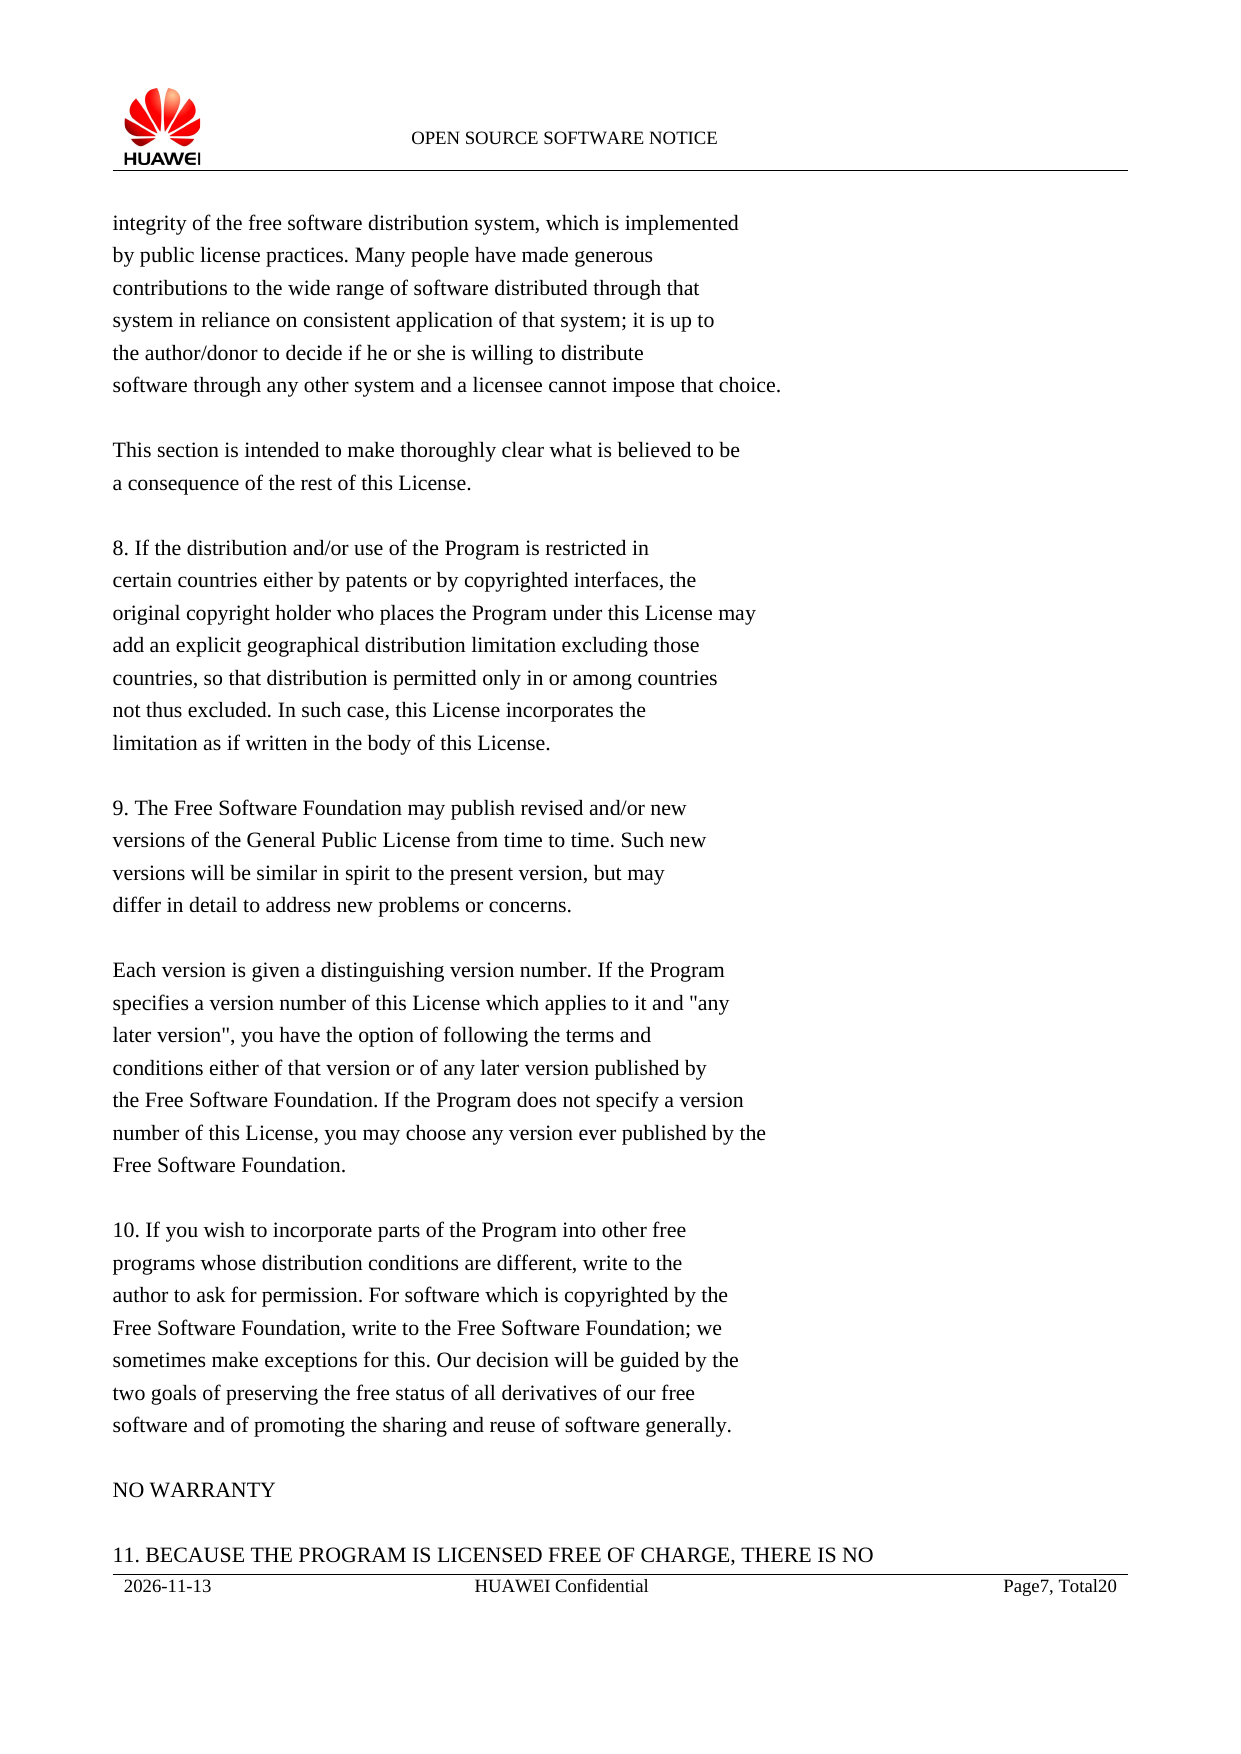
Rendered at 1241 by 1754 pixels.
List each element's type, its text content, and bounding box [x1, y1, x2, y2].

text differ in detail to address new problems or concerns. [112, 889, 1128, 921]
text countries, so that distribution is permitted only in or among countries [112, 661, 1128, 694]
text the Free Software Foundation. If the Program does not specify a version [112, 1084, 1128, 1116]
text Each version is given a distinguishing version number. If the Program [112, 954, 1128, 986]
text This section is intended to make thoroughly clear what is believed to be [112, 434, 1128, 466]
text 11. BECAUSE THE PROGRAM IS LICENSED FREE OF CHARGE, THERE IS NO [112, 1539, 1128, 1571]
text system in reliance on consistent application of that system; it is up to [112, 304, 1128, 336]
text later version", you have the option of following the terms and [112, 1019, 1128, 1051]
text 10. If you wish to incorporate parts of the Program into other free [112, 1214, 1128, 1246]
text limitation as if written in the body of this License. [112, 726, 1128, 759]
text software and of promoting the sharing and reuse of software generally. [112, 1409, 1128, 1441]
text conditions either of that version or of any later version published by [112, 1051, 1128, 1084]
text Free Software Foundation. [112, 1149, 1128, 1181]
text a consequence of the rest of this License. [112, 466, 1128, 499]
text by public license practices. Many people have made generous [112, 239, 1128, 271]
text author to ask for permission. For software which is copyrighted by the [112, 1279, 1128, 1311]
text number of this License, you may choose any version ever published by the [112, 1116, 1128, 1149]
text 8. If the distribution and/or use of the Program is restricted in [112, 531, 1128, 564]
text software through any other system and a licensee cannot impose that choice. [112, 369, 1128, 401]
text two goals of preserving the free status of all derivatives of our free [112, 1376, 1128, 1409]
text certain countries either by patents or by copyrighted interfaces, the [112, 564, 1128, 596]
text add an explicit geographical distribution limitation excluding those [112, 629, 1128, 661]
text not thus excluded. In such case, this License incorporates the [112, 694, 1128, 726]
text specifies a version number of this License which applies to it and "any [112, 986, 1128, 1019]
text versions will be similar in spirit to the present version, but may [112, 856, 1128, 889]
picture [124, 88, 201, 165]
text original copyright holder who places the Program under this License may [112, 596, 1128, 629]
text sometimes make exceptions for this. Our decision will be guided by the [112, 1344, 1128, 1376]
text Free Software Foundation, write to the Free Software Foundation; we [112, 1311, 1128, 1344]
text 9. The Free Software Foundation may publish revised and/or new [112, 791, 1128, 824]
text integrity of the free software distribution system, which is implemented [112, 206, 1128, 239]
text NO WARRANTY [112, 1474, 1128, 1506]
text programs whose distribution conditions are different, write to the [112, 1246, 1128, 1279]
text versions of the General Public License from time to time. Such new [112, 824, 1128, 856]
text the author/donor to decide if he or she is willing to distribute [112, 336, 1128, 369]
text contributions to the wide range of software distributed through that [112, 271, 1128, 304]
